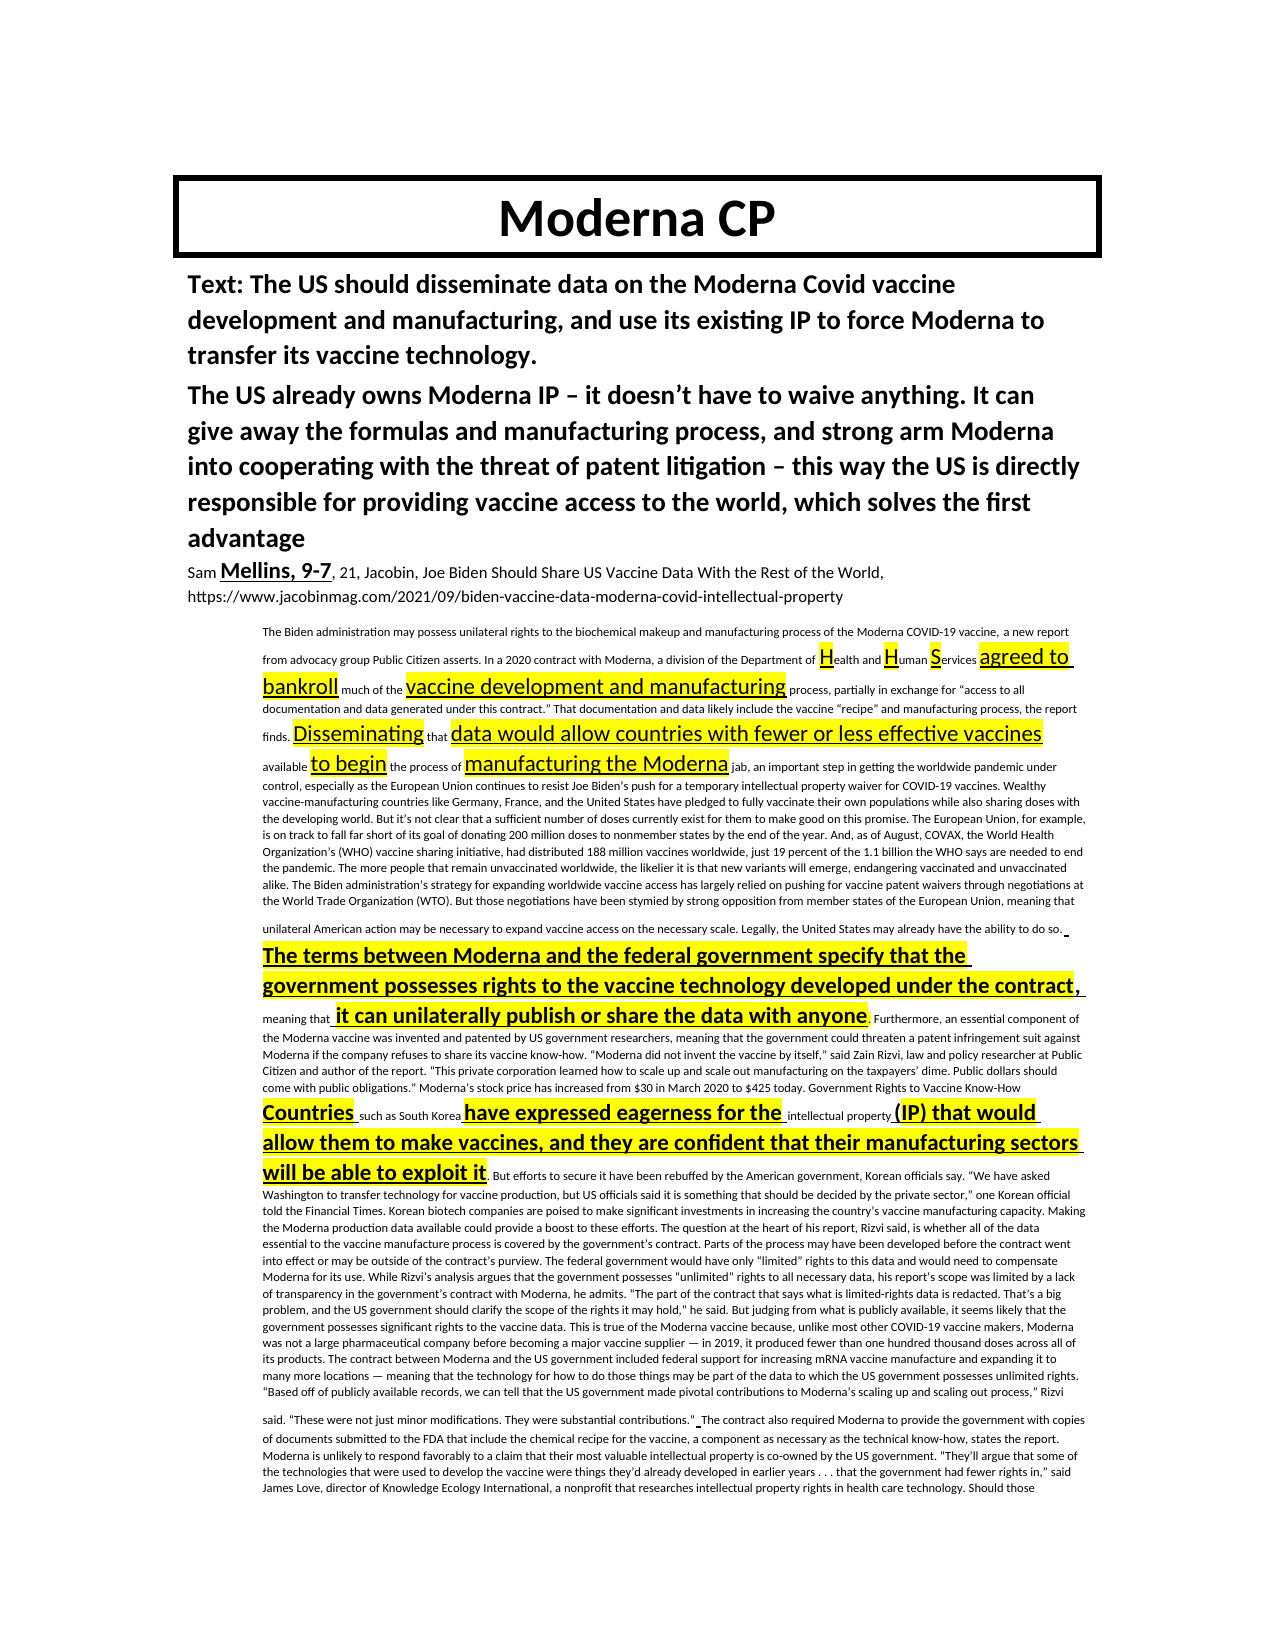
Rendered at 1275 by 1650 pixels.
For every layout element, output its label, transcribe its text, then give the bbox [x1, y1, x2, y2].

subtitle Moderna CP [179, 181, 1096, 252]
text Sam Mellins, 9-7, 21, Jacobin, Joe Biden Should Share US Vaccine Data With the Rest of the World, https://www.jacobinmag.com/2021/09/biden-vaccine-data-moderna-covid-intellectual-property [187, 556, 1087, 606]
text The US already owns Moderna IP – it doesn’t have to waive anything. It can give away the formulas and manufacturing process, and strong arm Moderna into cooperating with the threat of patent litigation – this way the US is directly responsible for providing vaccine access to the world, which solves the first advantage [187, 378, 1087, 554]
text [262, 624, 1087, 1496]
text Text: The US should disseminate data on the Moderna Covid vaccine development and manufacturing, and use its existing IP to force Moderna to transfer its vaccine technology. [187, 267, 1087, 371]
